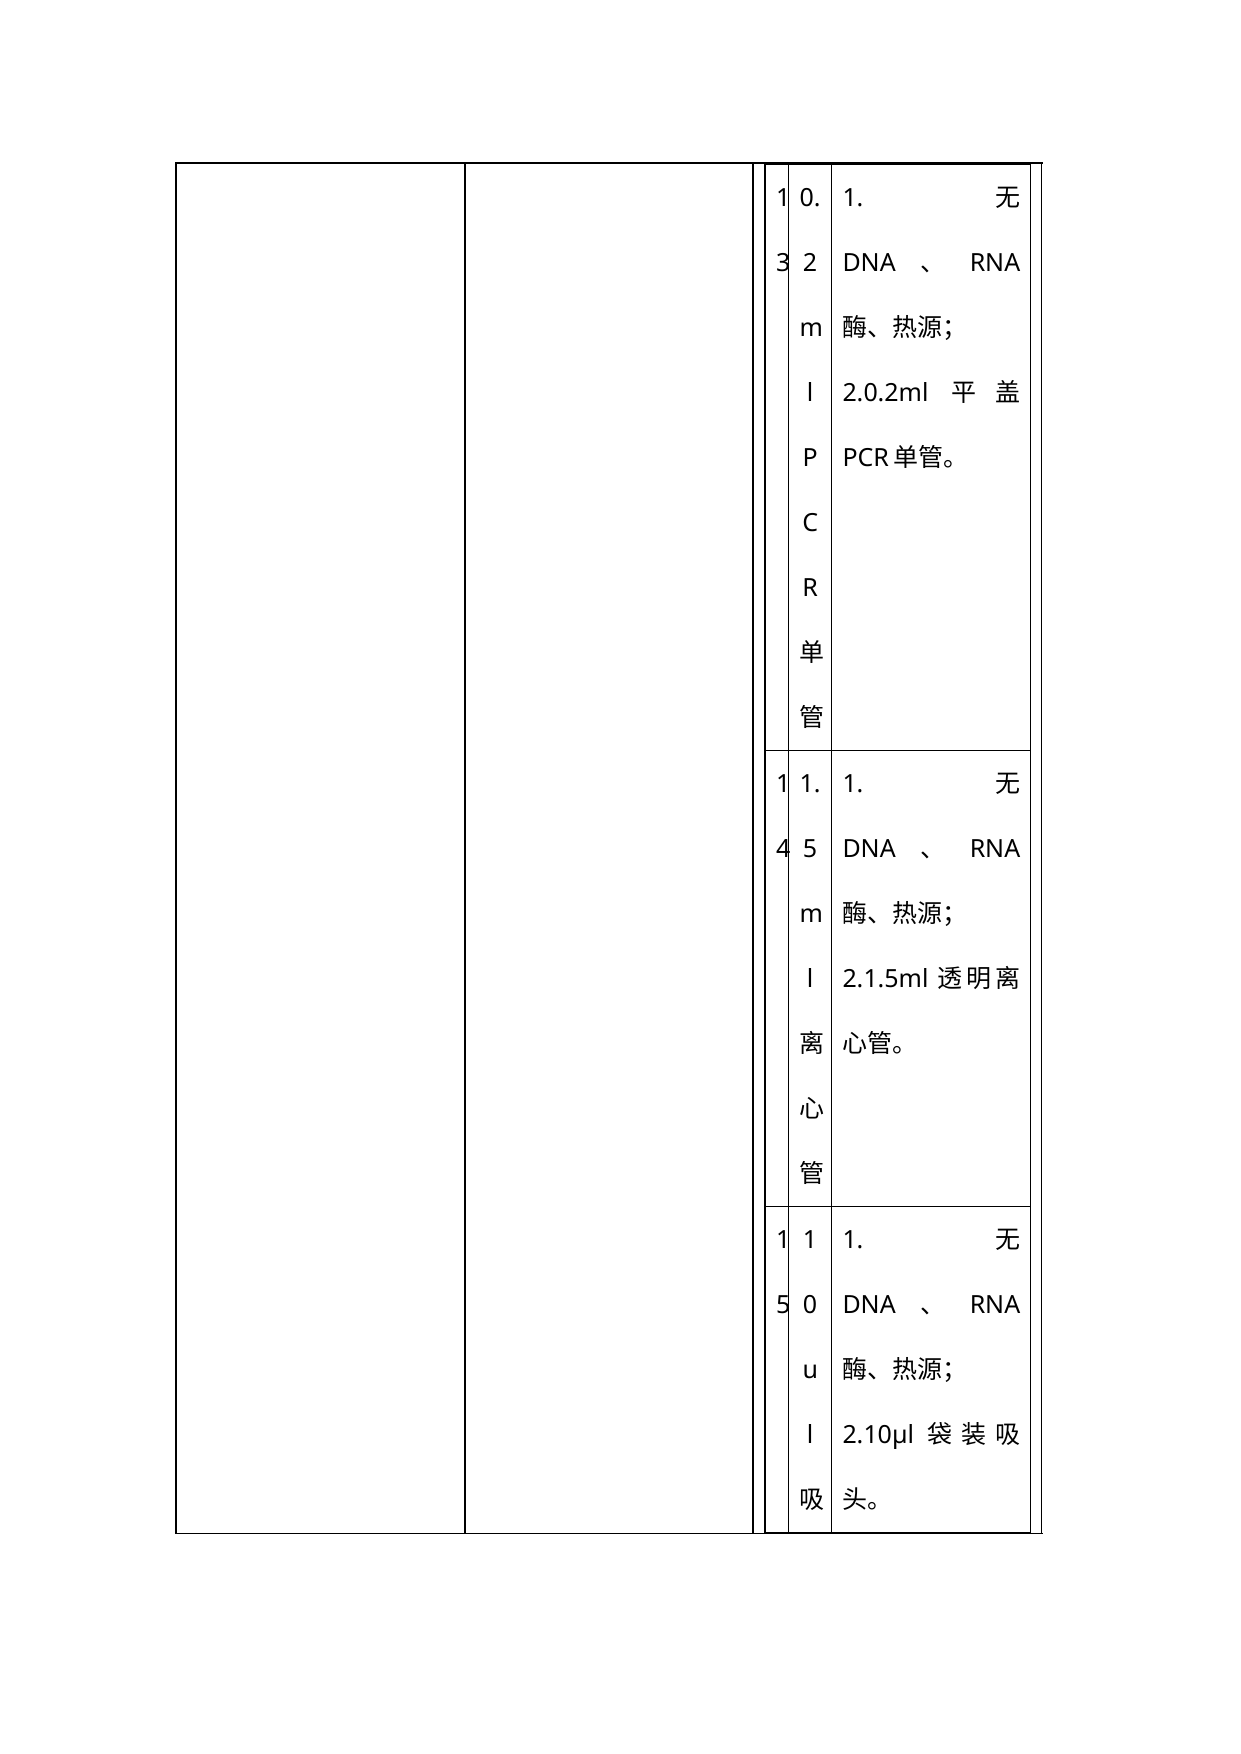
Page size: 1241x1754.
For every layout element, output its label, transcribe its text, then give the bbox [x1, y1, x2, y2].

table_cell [1031, 164, 1041, 1533]
table_cell [177, 164, 464, 1533]
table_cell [754, 164, 764, 1533]
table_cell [766, 165, 788, 750]
table_cell 1 [466, 164, 752, 1533]
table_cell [832, 165, 1030, 750]
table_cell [832, 1207, 1030, 1532]
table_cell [789, 165, 831, 750]
